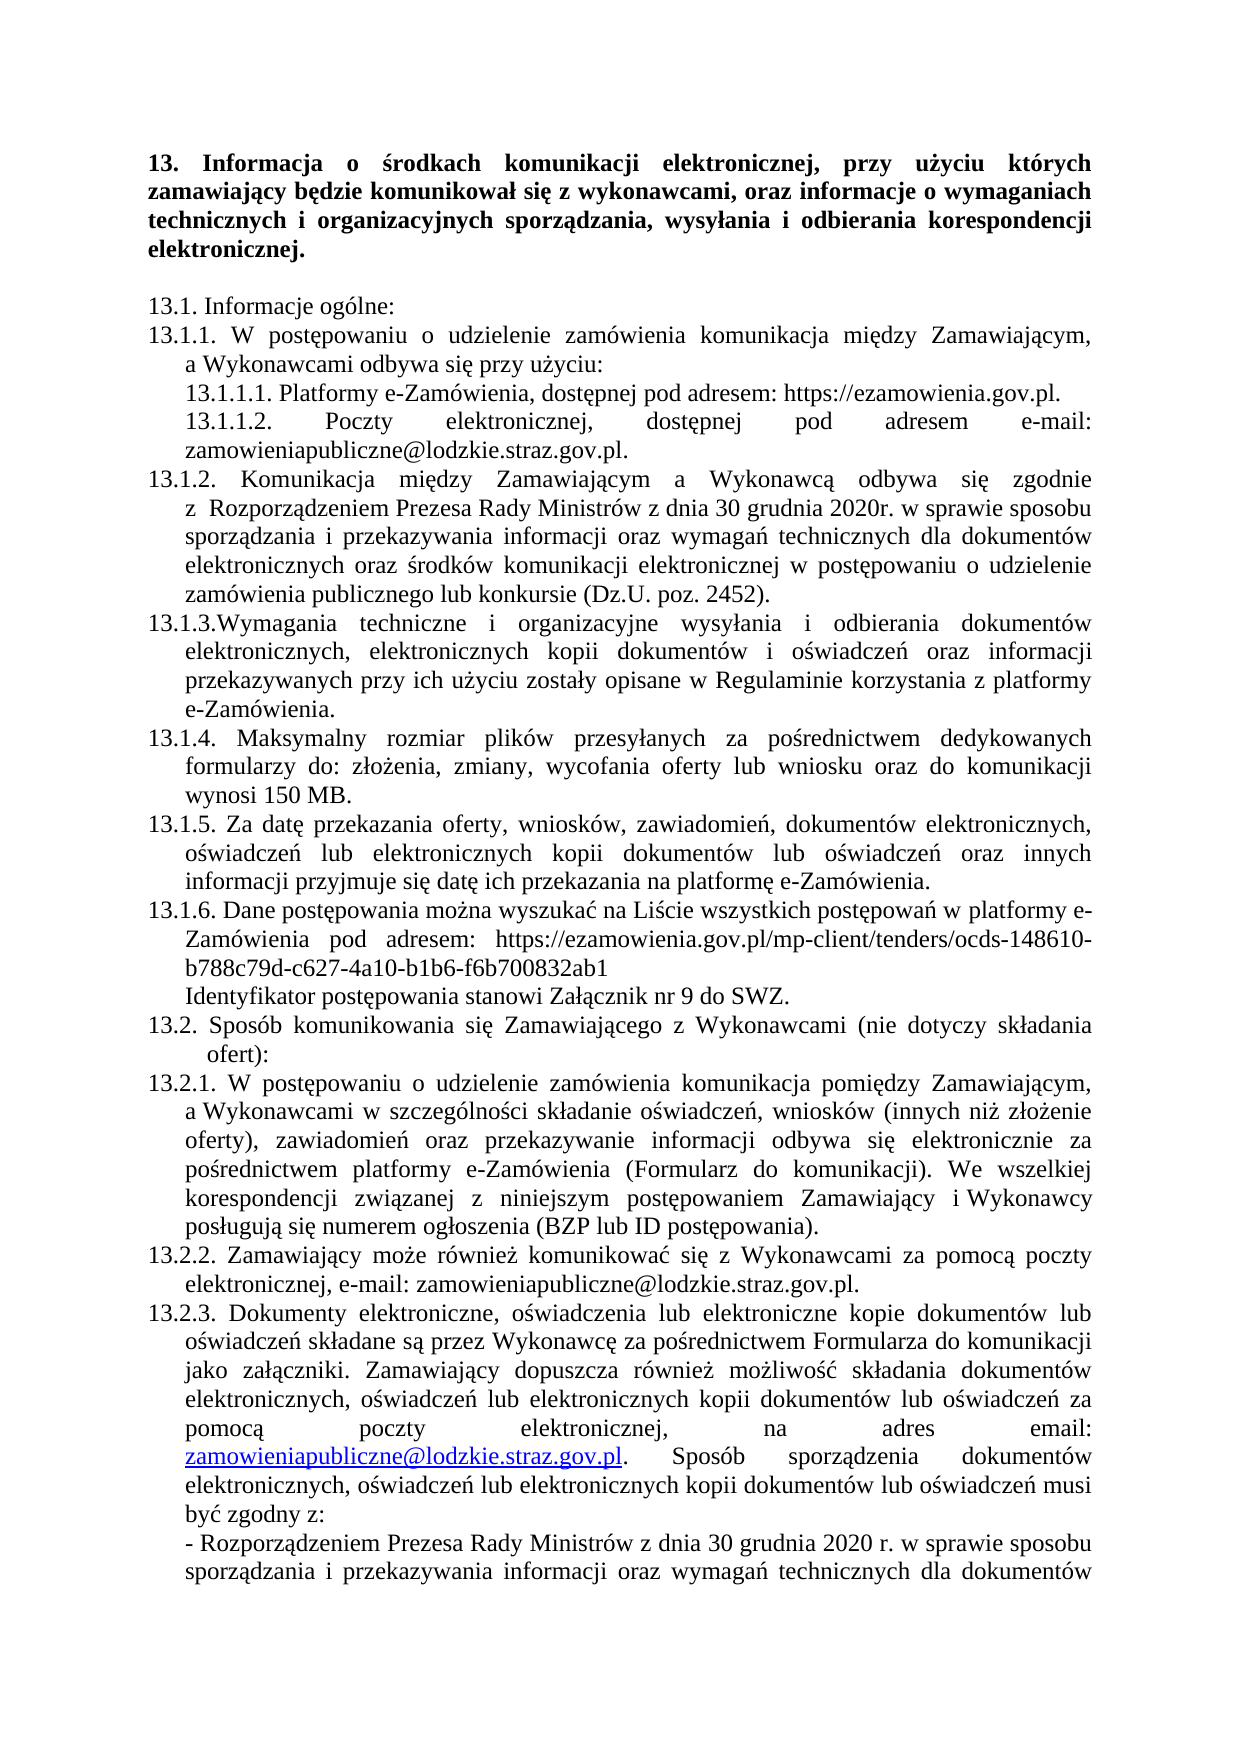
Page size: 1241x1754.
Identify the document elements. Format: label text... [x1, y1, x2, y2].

text 13.2.3. Dokumenty elektroniczne, oświadczenia lub elektroniczne kopie dokumentów lub oświadczeń składane są przez Wykonawcę za pośrednictwem Formularza do komunikacji jako załączniki. Zamawiający dopuszcza również możliwość składania dokumentów elektronicznych, oświadczeń lub elektronicznych kopii dokumentów lub oświadczeń za pomocą poczty elektronicznej, na adres email: zamowieniapubliczne@lodzkie.straz.gov.pl. Sposób sporządzenia dokumentów elektronicznych, oświadczeń lub elektronicznych kopii dokumentów lub oświadczeń musi być zgodny z: [148, 1298, 1093, 1528]
text 13.1.3.Wymagania techniczne i organizacyjne wysyłania i odbierania dokumentów elektronicznych, elektronicznych kopii dokumentów i oświadczeń oraz informacji przekazywanych przy ich użyciu zostały opisane w Regulaminie korzystania z platformy e-Zamówienia. [148, 608, 1093, 723]
text 13.2. Sposób komunikowania się Zamawiającego z Wykonawcami (nie dotyczy składania ofert): [148, 1010, 1093, 1068]
text 13. Informacja o środkach komunikacji elektronicznej, przy użyciu których zamawiający będzie komunikował się z wykonawcami, oraz informacje o wymaganiach technicznych i organizacyjnych sporządzania, wysyłania i odbierania korespondencji elektronicznej. [148, 148, 1093, 263]
text 13.1.1. W postępowaniu o udzielenie zamówienia komunikacja między Zamawiającym, a Wykonawcami odbywa się przy użyciu: [148, 320, 1093, 378]
text 13.2.2. Zamawiający może również komunikować się z Wykonawcami za pomocą poczty elektronicznej, e-mail: zamowieniapubliczne@lodzkie.straz.gov.pl. [148, 1240, 1093, 1298]
text Identyfikator postępowania stanowi Załącznik nr 9 do SWZ. [185, 981, 1093, 1010]
text 13.1.1.1. Platformy e-Zamówienia, dostępnej pod adresem: https://ezamowienia.gov.pl. [185, 378, 1093, 406]
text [185, 1528, 1093, 1585]
text 13.2.1. W postępowaniu o udzielenie zamówienia komunikacja pomiędzy Zamawiającym, a Wykonawcami w szczególności składanie oświadczeń, wniosków (innych niż złożenie oferty), zawiadomień oraz przekazywanie informacji odbywa się elektronicznie za pośrednictwem platformy e-Zamówienia (Formularz do komunikacji). We wszelkiej korespondencji związanej z niniejszym postępowaniem Zamawiający i Wykonawcy posługują się numerem ogłoszenia (BZP lub ID postępowania). [148, 1068, 1093, 1240]
text 13.1.5. Za datę przekazania oferty, wniosków, zawiadomień, dokumentów elektronicznych, oświadczeń lub elektronicznych kopii dokumentów lub oświadczeń oraz innych informacji przyjmuje się datę ich przekazania na platformę e-Zamówienia. [148, 809, 1093, 895]
text 13.1.1.2. Poczty elektronicznej, dostępnej pod adresem e-mail: zamowieniapubliczne@lodzkie.straz.gov.pl. [185, 406, 1093, 464]
text 13.1.2. Komunikacja między Zamawiającym a Wykonawcą odbywa się zgodnie z Rozporządzeniem Prezesa Rady Ministrów z dnia 30 grudnia 2020r. w sprawie sposobu sporządzania i przekazywania informacji oraz wymagań technicznych dla dokumentów elektronicznych oraz środków komunikacji elektronicznej w postępowaniu o udzielenie zamówienia publicznego lub konkursie (Dz.U. poz. 2452). [148, 464, 1093, 608]
text 13.1. Informacje ogólne: [148, 291, 1093, 320]
text 13.1.6. Dane postępowania można wyszukać na Liście wszystkich postępowań w platformy e-Zamówienia pod adresem: https://ezamowienia.gov.pl/mp-client/tenders/ocds-148610-b788c79d-c627-4a10-b1b6-f6b700832ab1 [148, 895, 1093, 981]
text 13.1.4. Maksymalny rozmiar plików przesyłanych za pośrednictwem dedykowanych formularzy do: złożenia, zmiany, wycofania oferty lub wniosku oraz do komunikacji wynosi 150 MB. [148, 723, 1093, 809]
